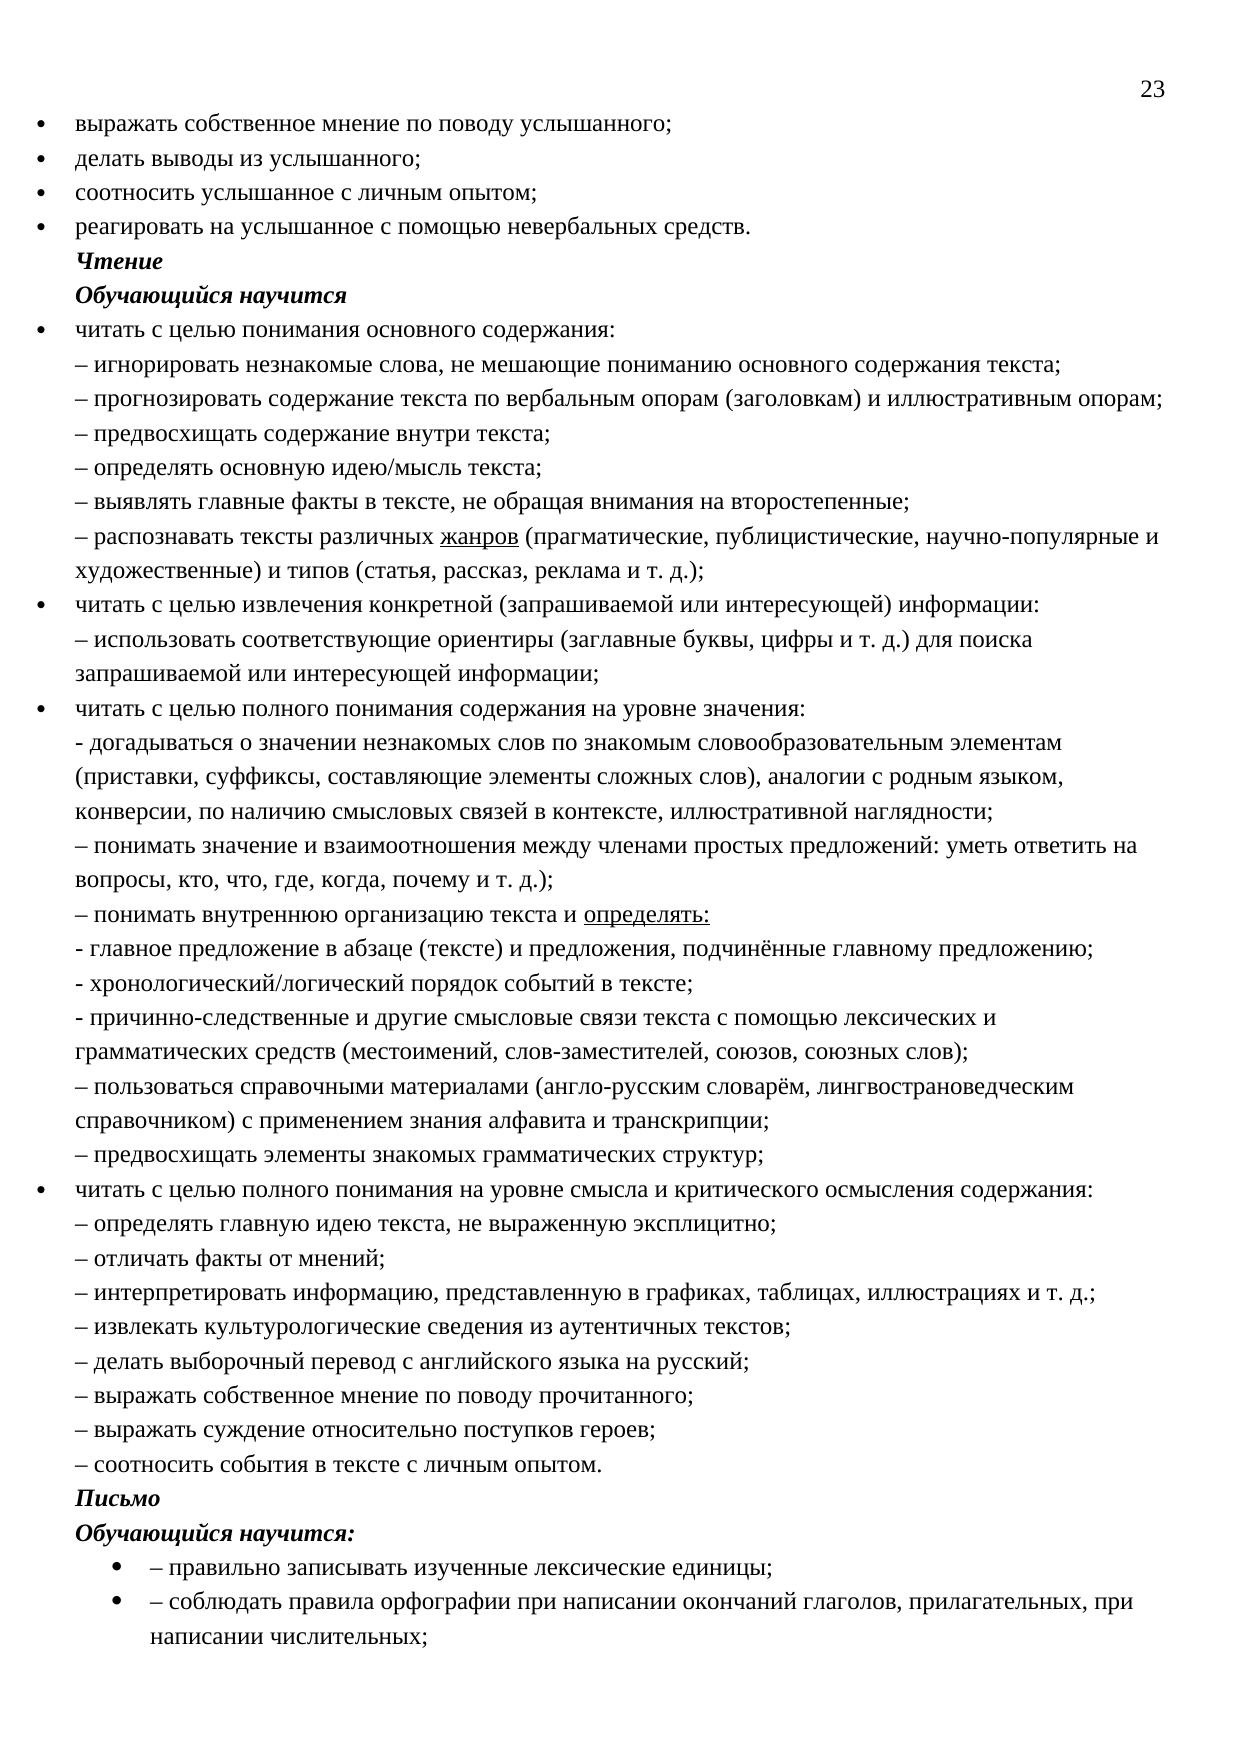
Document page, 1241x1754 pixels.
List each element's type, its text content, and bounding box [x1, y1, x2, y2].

text Письмо [75, 1478, 1165, 1512]
list читать с целью полного понимания содержания на уровне значения: [37, 687, 1165, 721]
text – соотносить события в тексте с личным опытом. [75, 1443, 1165, 1478]
list реагировать на услышанное с помощью невербальных средств. [37, 206, 1165, 240]
text – выявлять главные факты в тексте, не обращая внимания на второстепенные; [75, 481, 1165, 515]
text – выражать суждение относительно поступков героев; [75, 1409, 1165, 1443]
text – отличать факты от мнений; [75, 1237, 1165, 1271]
text – предвосхищать элементы знакомых грамматических структур; [75, 1134, 1165, 1168]
text – понимать внутреннюю организацию текста и определять: [75, 893, 1165, 928]
text – выражать собственное мнение по поводу прочитанного; [75, 1374, 1165, 1409]
text – распознавать тексты различных жанров (прагматические, публицистические, научно-популярные и художественные) и типов (статья, рассказ, реклама и т. д.); [75, 515, 1165, 584]
text – прогнозировать содержание текста по вербальным опорам (заголовкам) и иллюстративным опорам; [75, 378, 1165, 412]
text - догадываться о значении незнакомых слов по знакомым словообразовательным элементам (приставки, суффиксы, составляющие элементы сложных слов), аналогии с родным языком, конверсии, по наличию смысловых связей в контексте, иллюстративной наглядности; [75, 721, 1165, 824]
list читать с целью полного понимания на уровне смысла и критического осмысления содержания: [37, 1168, 1165, 1203]
list – соблюдать правила орфографии при написании окончаний глаголов, прилагательных, при написании числительных; [112, 1581, 1165, 1649]
text - главное предложение в абзаце (тексте) и предложения, подчинённые главному предложению; [75, 928, 1165, 962]
text – использовать соответствующие ориентиры (заглавные буквы, цифры и т. д.) для поиска запрашиваемой или интересующей информации; [75, 618, 1165, 687]
text – определять главную идею текста, не выраженную эксплицитно; [75, 1203, 1165, 1237]
text – извлекать культурологические сведения из аутентичных текстов; [75, 1306, 1165, 1340]
text – определять основную идею/мысль текста; [75, 446, 1165, 481]
list соотносить услышанное с личным опытом; [37, 171, 1165, 206]
list делать выводы из услышанного; [37, 137, 1165, 171]
text – понимать значение и взаимоотношения между членами простых предложений: уметь ответить на вопросы, кто, что, где, когда, почему и т. д.); [75, 824, 1165, 893]
text – пользоваться справочными материалами (англо-русским словарём, лингвострановедческим справочником) с применением знания алфавита и транскрипции; [75, 1065, 1165, 1134]
text – предвосхищать содержание внутри текста; [75, 412, 1165, 446]
list читать с целью понимания основного содержания: [37, 309, 1165, 343]
text - причинно-следственные и другие смысловые связи текста с помощью лексических и грамматических средств (местоимений, слов-заместителей, союзов, союзных слов); [75, 996, 1165, 1065]
list – правильно записывать изученные лексические единицы; [112, 1546, 1165, 1581]
list читать с целью извлечения конкретной (запрашиваемой или интересующей) информации: [37, 584, 1165, 618]
text Обучающийся научится: [75, 1512, 1165, 1546]
text Чтение [75, 240, 1165, 274]
list выражать собственное мнение по поводу услышанного; [37, 103, 1165, 137]
text – делать выборочный перевод с английского языка на русский; [75, 1340, 1165, 1374]
text Обучающийся научится [75, 274, 1165, 309]
text - хронологический/логический порядок событий в тексте; [75, 962, 1165, 996]
text – интерпретировать информацию, представленную в графиках, таблицах, иллюстрациях и т. д.; [75, 1271, 1165, 1306]
text – игнорировать незнакомые слова, не мешающие пониманию основного содержания текста; [75, 343, 1165, 378]
